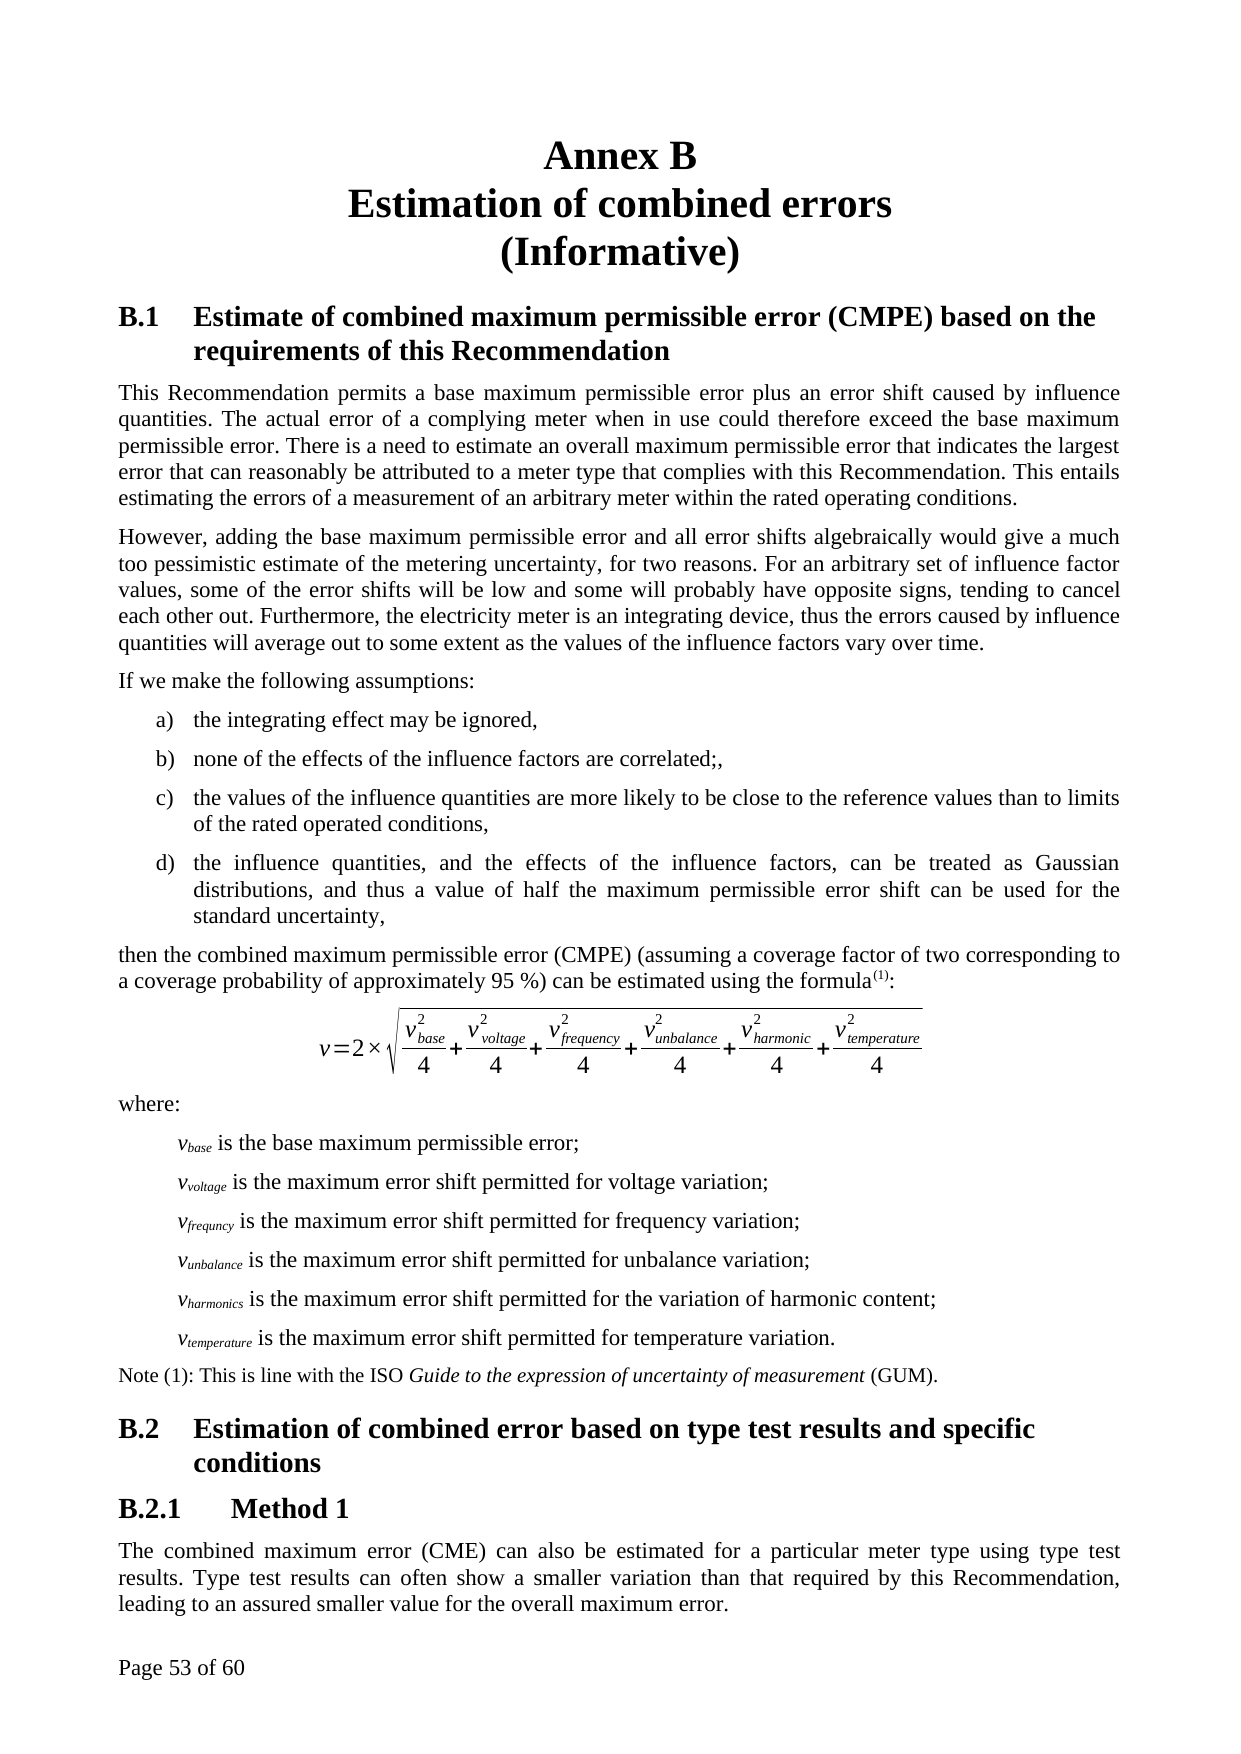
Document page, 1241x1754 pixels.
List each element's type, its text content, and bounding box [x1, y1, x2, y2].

text Note (1): This is line with the ISO Guide to the expression of uncertainty of measurement (GUM). [118, 1362, 1122, 1387]
text vbase is the base maximum permissible error; [177, 1129, 1122, 1156]
text vvoltage is the maximum error shift permitted for voltage variation; [177, 1168, 1122, 1194]
list the values of the influence quantities are more likely to be close to the reference values than to limits of the rated operated conditions, [156, 784, 1122, 837]
text then the combined maximum permissible error (CMPE) (assuming a coverage factor of two corresponding to a coverage probability of approximately 95 %) can be estimated using the formula(1): [118, 941, 1122, 993]
text vunbalance is the maximum error shift permitted for unbalance variation; [177, 1246, 1122, 1272]
text vfrequncy is the maximum error shift permitted for frequency variation; [177, 1207, 1122, 1233]
text If we make the following assumptions: [118, 667, 1122, 694]
text This Recommendation permits a base maximum permissible error plus an error shift caused by influence quantities. The actual error of a complying meter when in use could therefore exceed the base maximum permissible error. There is a need to estimate an overall maximum permissible error that indicates the largest error that can reasonably be attributed to a meter type that complies with this Recommendation. This entails estimating the errors of a measurement of an arbitrary meter within the rated operating conditions. [118, 379, 1122, 511]
list none of the effects of the influence factors are correlated;, [156, 745, 1122, 772]
text However, adding the base maximum permissible error and all error shifts algebraically would give a much too pessimistic estimate of the metering uncertainty, for two reasons. For an arbitrary set of influence factor values, some of the error shifts will be low and some will probably have opposite signs, tending to cancel each other out. Furthermore, the electricity meter is an integrating device, thus the errors caused by influence quantities will average out to some extent as the values of the influence factors vary over time. [118, 523, 1122, 655]
text The combined maximum error (CME) can also be estimated for a particular meter type using type test results. Type test results can often show a smaller variation than that required by this Recommendation, leading to an assured smaller value for the overall maximum error. [118, 1537, 1122, 1616]
subtitle Estimation of combined error based on type test results and specific conditions [118, 1412, 1122, 1479]
list the integrating effect may be ignored, [156, 706, 1122, 733]
list the influence quantities, and the effects of the influence factors, can be treated as Gaussian distributions, and thus a value of half the maximum permissible error shift can be used for the standard uncertainty, [156, 849, 1122, 928]
text vtemperature is the maximum error shift permitted for temperature variation. [177, 1324, 1122, 1350]
text vharmonics is the maximum error shift permitted for the variation of harmonic content; [177, 1285, 1122, 1311]
subtitle Method 1 [118, 1491, 1122, 1525]
subtitle Estimate of combined maximum permissible error (CMPE) based on the requirements of this Recommendation [118, 299, 1122, 366]
text where: [118, 1091, 1122, 1117]
title Estimation of combined errors (Informative) [118, 131, 1122, 274]
